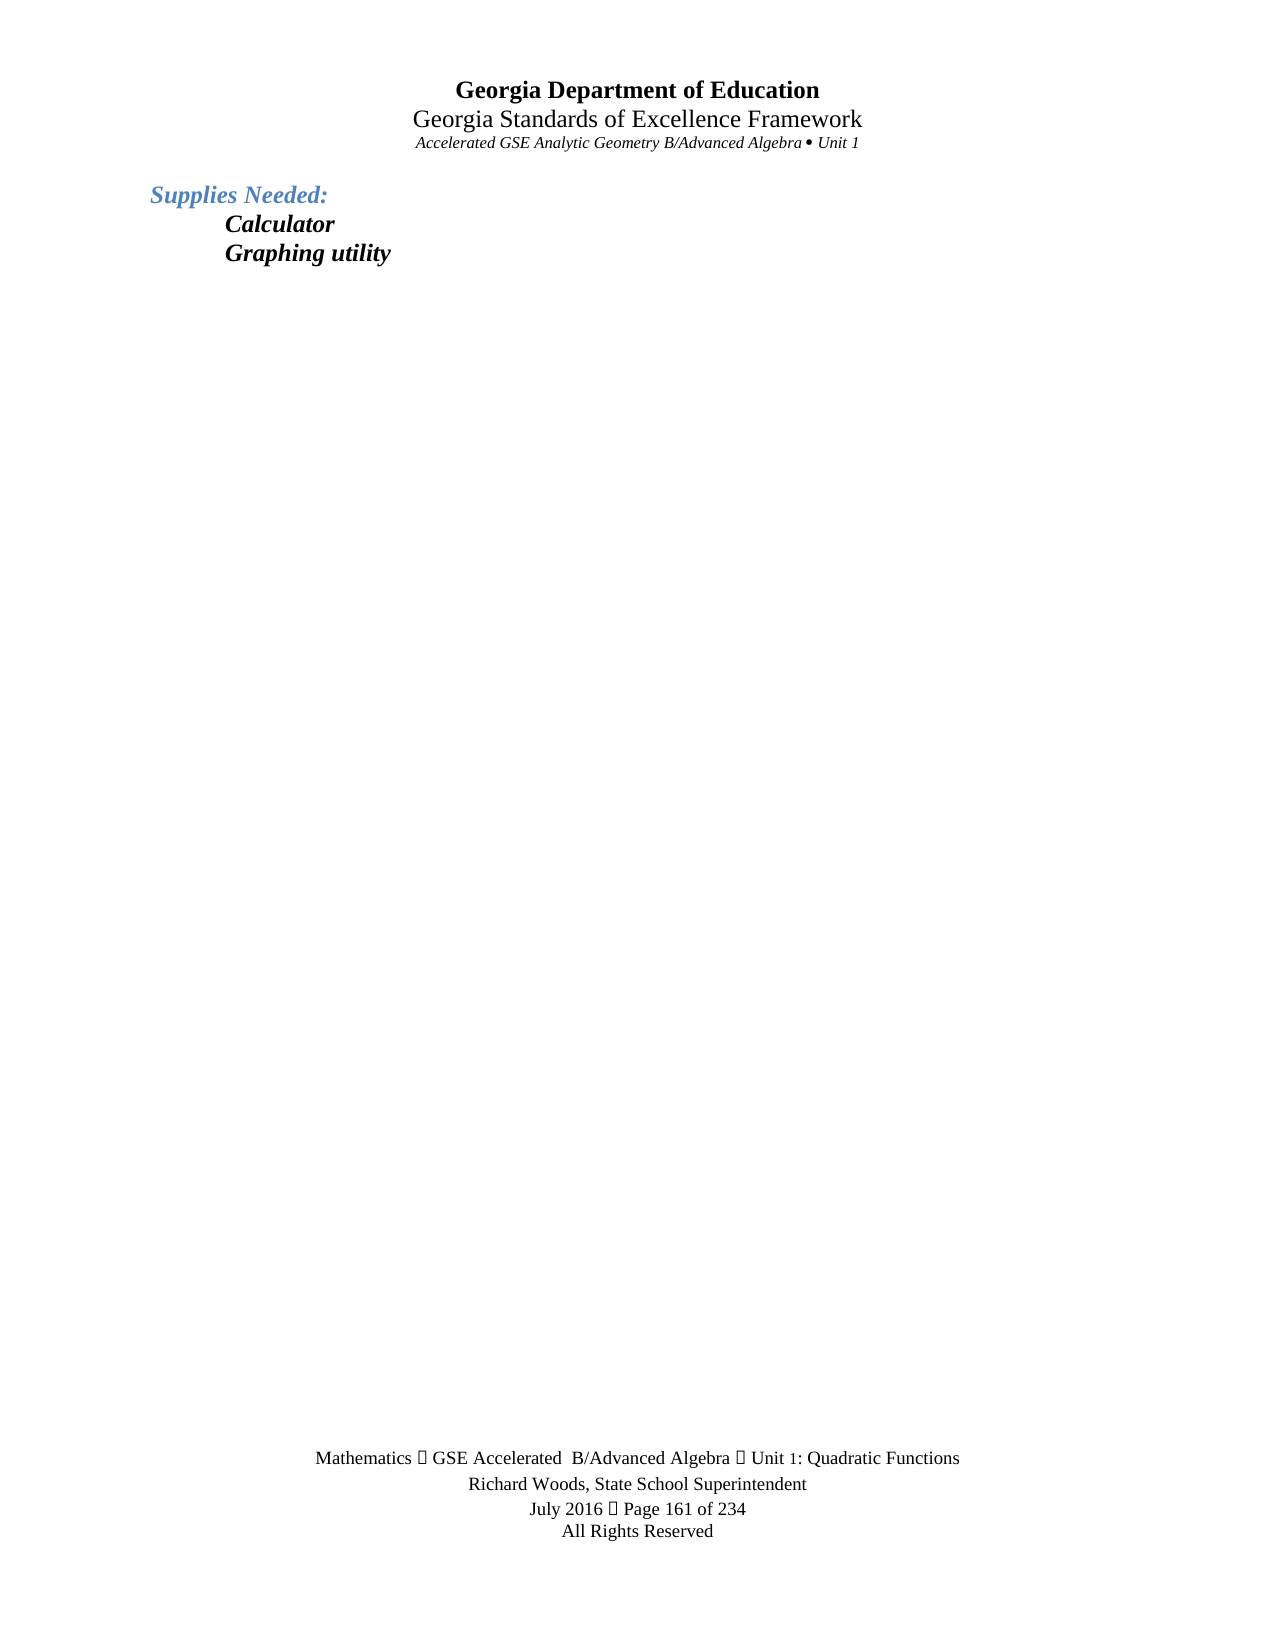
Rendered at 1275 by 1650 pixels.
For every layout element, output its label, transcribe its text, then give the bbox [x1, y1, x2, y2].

text Calculator [150, 209, 1125, 238]
text Supplies Needed: [150, 181, 1125, 209]
text Graphing utility [150, 238, 1125, 267]
